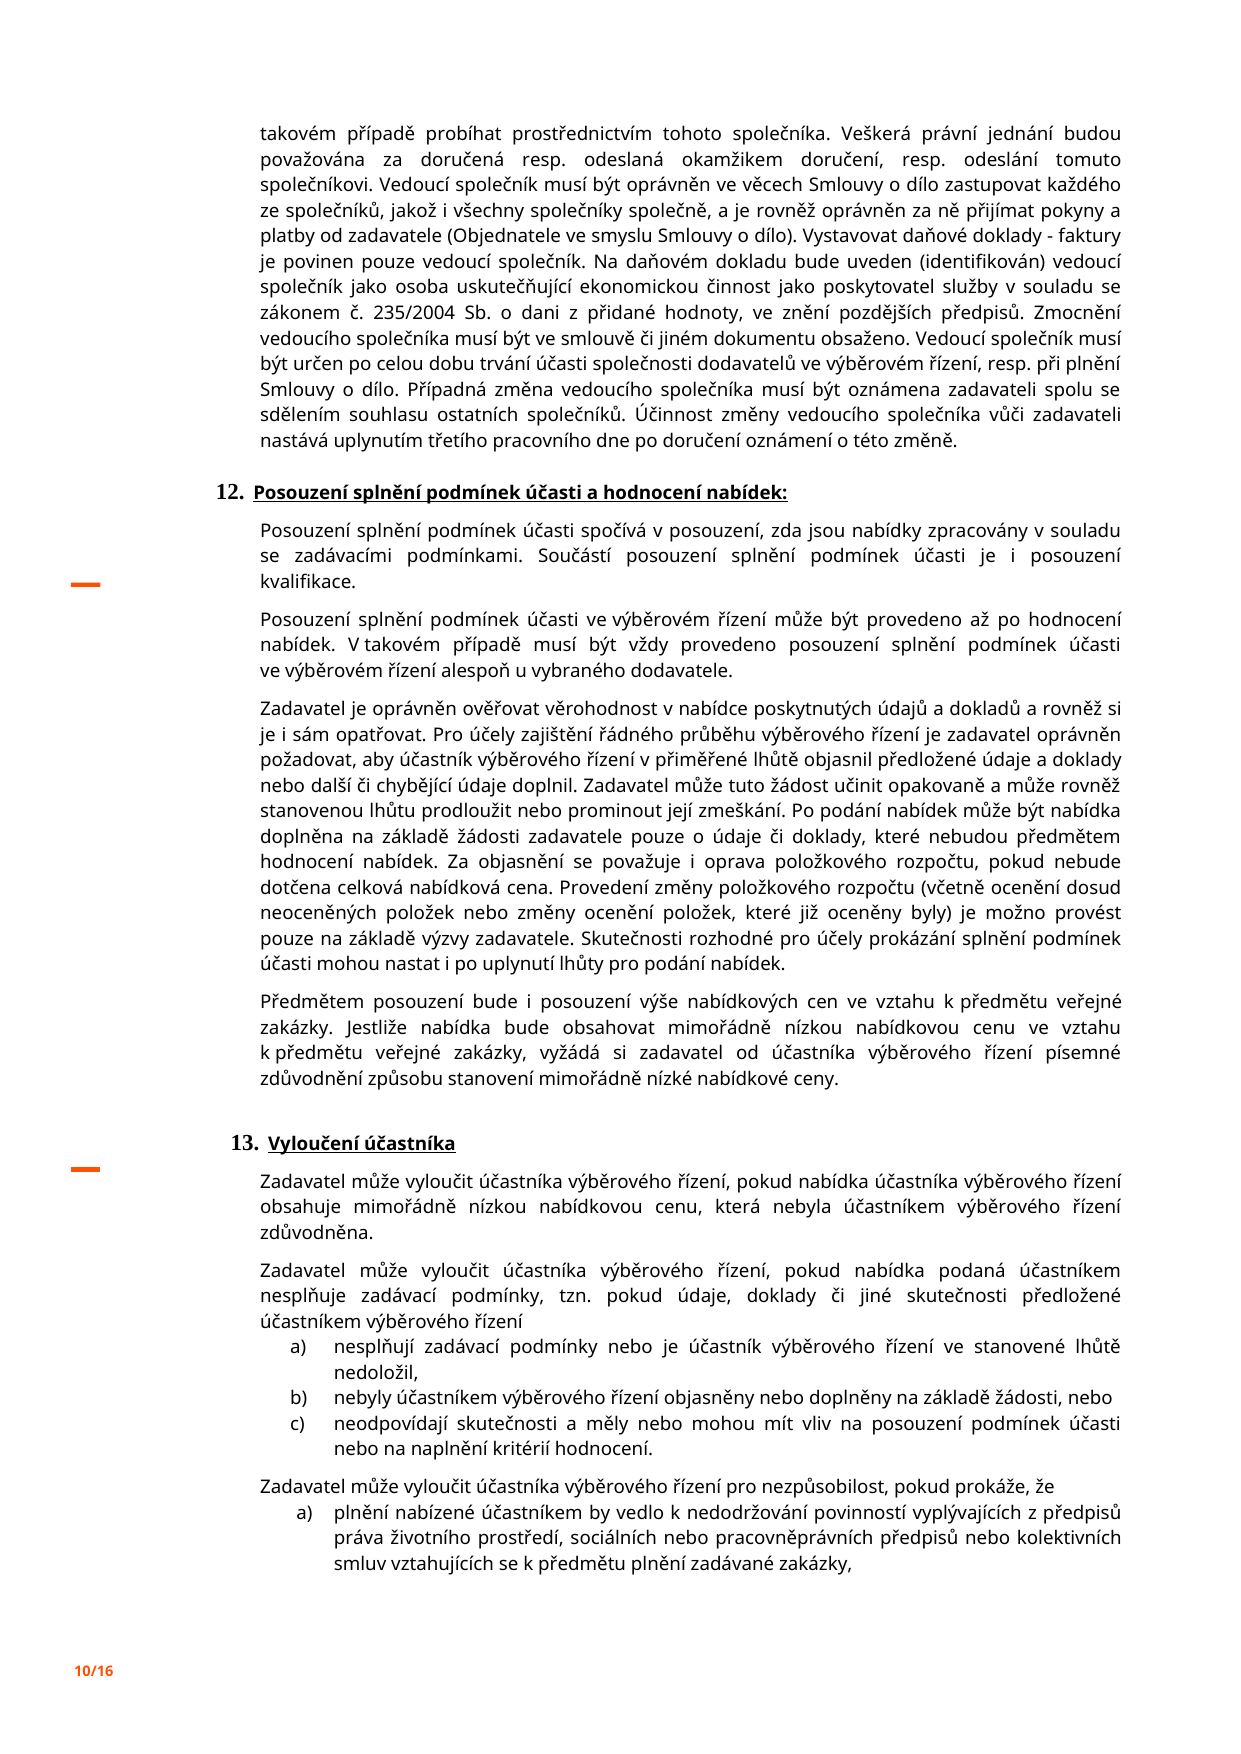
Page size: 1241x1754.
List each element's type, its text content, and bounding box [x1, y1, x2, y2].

text Zadavatel může vyloučit účastníka výběrového řízení, pokud nabídka podaná účastníkem nesplňuje zadávací podmínky, tzn. pokud údaje, doklady či jiné skutečnosti předložené účastníkem výběrového řízení [260, 1257, 1122, 1333]
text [260, 121, 1122, 452]
list Posouzení splnění podmínek účasti a hodnocení nabídek: [216, 478, 1122, 505]
text Posouzení splnění podmínek účasti spočívá v posouzení, zda jsou nabídky zpracovány v souladu se zadávacími podmínkami. Součástí posouzení splnění podmínek účasti je i posouzení kvalifikace. [260, 517, 1122, 594]
list nesplňují zadávací podmínky nebo je účastník výběrového řízení ve stanovené lhůtě nedoložil, [290, 1333, 1122, 1384]
list nebyly účastníkem výběrového řízení objasněny nebo doplněny na základě žádosti, nebo [290, 1384, 1122, 1410]
list plnění nabízené účastníkem by vedlo k nedodržování povinností vyplývajících z předpisů práva životního prostředí, sociálních nebo pracovněprávních předpisů nebo kolektivních smluv vztahujících se k předmětu plnění zadávané zakázky, [296, 1499, 1122, 1576]
list neodpovídají skutečnosti a měly nebo mohou mít vliv na posouzení podmínek účasti nebo na naplnění kritérií hodnocení. [290, 1410, 1122, 1461]
text Předmětem posouzení bude i posouzení výše nabídkových cen ve vztahu k předmětu veřejné zakázky. Jestliže nabídka bude obsahovat mimořádně nízkou nabídkovou cenu ve vztahu k předmětu veřejné zakázky, vyžádá si zadavatel od účastníka výběrového řízení písemné zdůvodnění způsobu stanovení mimořádně nízké nabídkové ceny. [260, 988, 1122, 1091]
text Zadavatel může vyloučit účastníka výběrového řízení pro nezpůsobilost, pokud prokáže, že [260, 1474, 1122, 1499]
text Posouzení splnění podmínek účasti ve výběrovém řízení může být provedeno až po hodnocení nabídek. V takovém případě musí být vždy provedeno posouzení splnění podmínek účasti ve výběrovém řízení alespoň u vybraného dodavatele. [260, 606, 1122, 683]
text Zadavatel může vyloučit účastníka výběrového řízení, pokud nabídka účastníka výběrového řízení obsahuje mimořádně nízkou nabídkovou cenu, která nebyla účastníkem výběrového řízení zdůvodněna. [260, 1168, 1122, 1244]
list Vyloučení účastníka [230, 1129, 1122, 1155]
text Zadavatel je oprávněn ověřovat věrohodnost v nabídce poskytnutých údajů a dokladů a rovněž si je i sám opatřovat. Pro účely zajištění řádného průběhu výběrového řízení je zadavatel oprávněn požadovat, aby účastník výběrového řízení v přiměřené lhůtě objasnil předložené údaje a doklady nebo další či chybějící údaje doplnil. Zadavatel může tuto žádost učinit opakovaně a může rovněž stanovenou lhůtu prodloužit nebo prominout její zmeškání. Po podání nabídek může být nabídka doplněna na základě žádosti zadavatele pouze o údaje či doklady, které nebudou předmětem hodnocení nabídek. Za objasnění se považuje i oprava položkového rozpočtu, pokud nebude dotčena celková nabídková cena. Provedení změny položkového rozpočtu (včetně ocenění dosud neoceněných položek nebo změny ocenění položek, které již oceněny byly) je možno provést pouze na základě výzvy zadavatele. Skutečnosti rozhodné pro účely prokázání splnění podmínek účasti mohou nastat i po uplynutí lhůty pro podání nabídek. [260, 695, 1122, 976]
